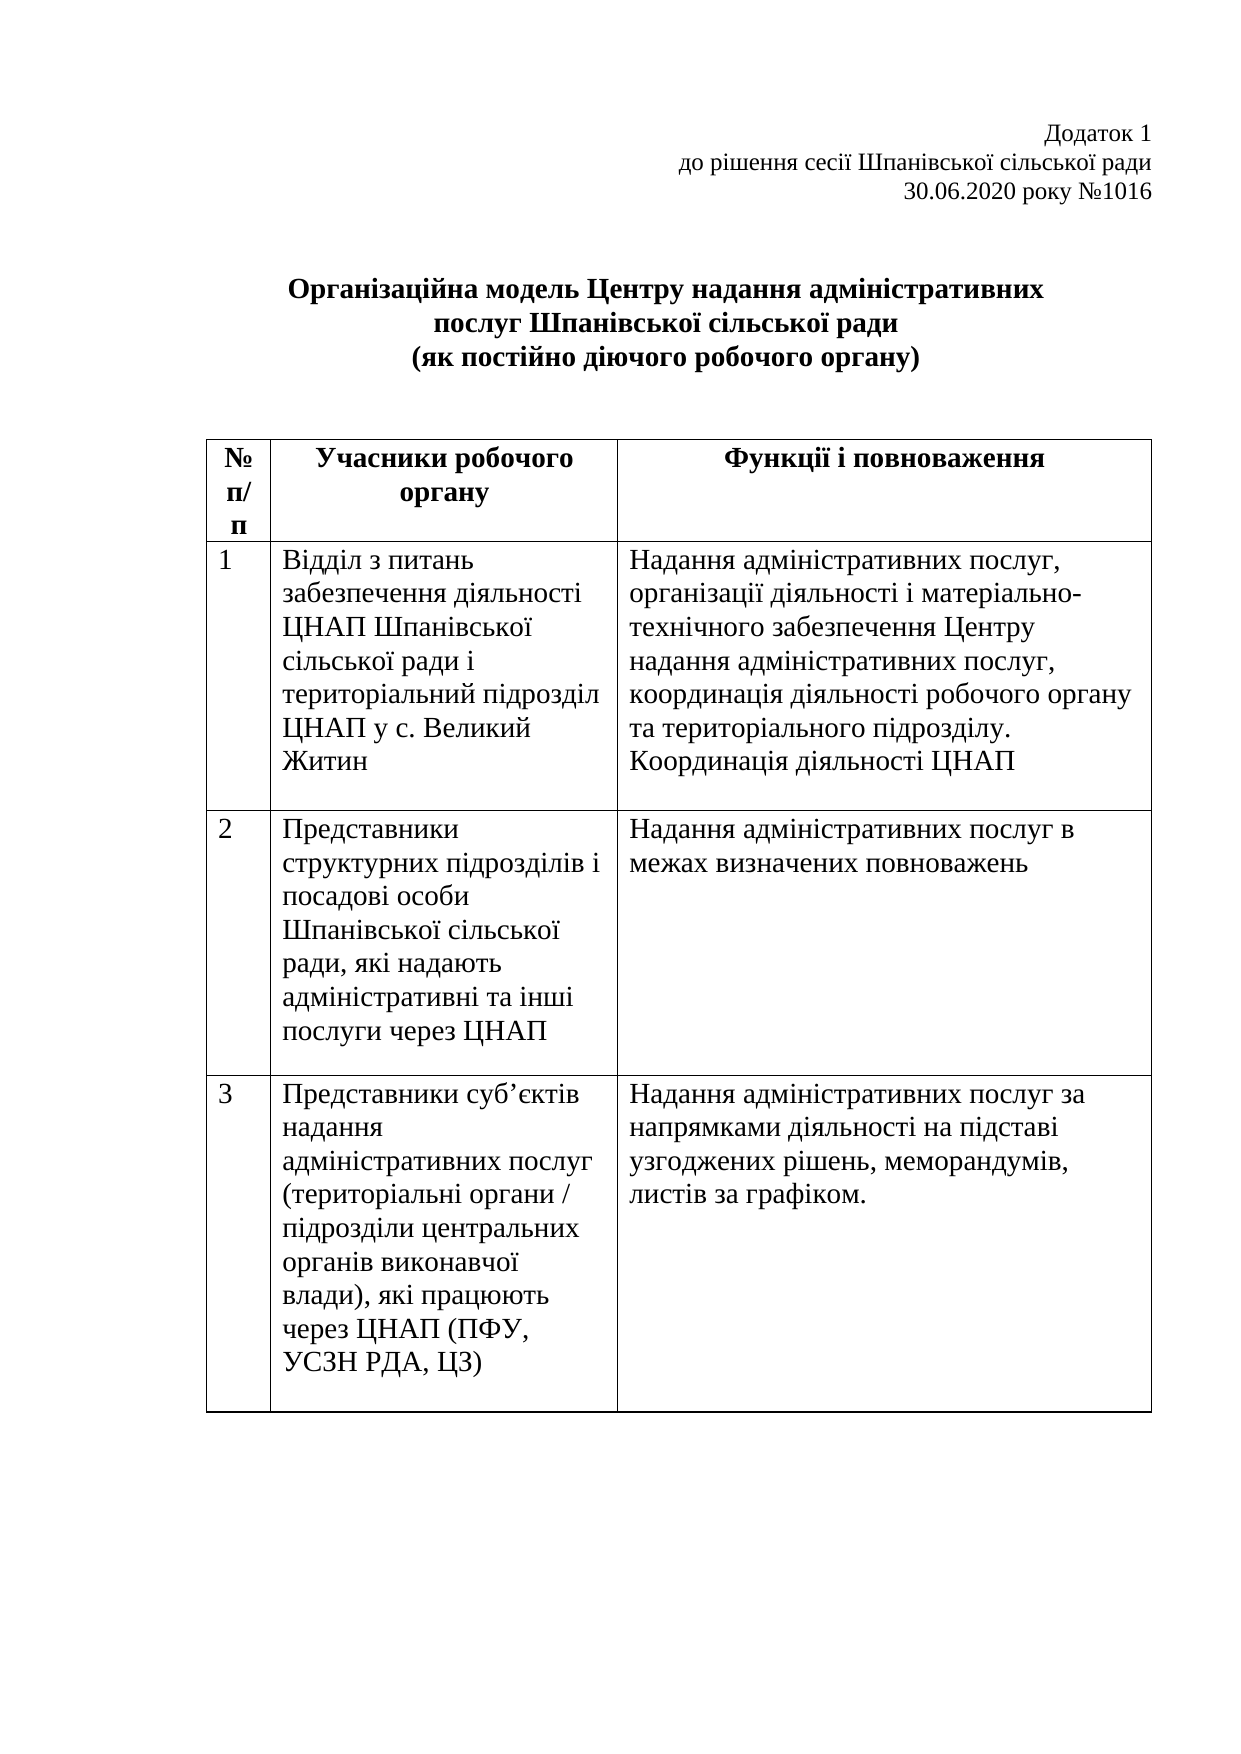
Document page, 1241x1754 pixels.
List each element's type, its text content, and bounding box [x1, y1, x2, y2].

table_cell Надання адміністративних послуг, організації діяльності і матеріально-технічного забезпечення Центру надання адміністративних послуг, координація діяльності робочого органу та територіального підрозділу. Координація діяльності ЦНАП [618, 542, 1151, 810]
text послуг Шпанівської сільської ради [180, 305, 1152, 339]
text до рішення сесії Шпанівської сільської ради [180, 147, 1152, 176]
table_cell Надання адміністративних послуг в межах визначених повноважень [618, 811, 1151, 1075]
table_cell Надання адміністративних послуг за напрямками діяльності на підставі узгоджених рішень, меморандумів, листів за графіком. [618, 1076, 1151, 1411]
table_header Функції і повноваження [618, 440, 1151, 541]
table_cell Представники структурних підрозділів і посадові особи Шпанівської сільської ради, які надають адміністративні та інші послуги через ЦНАП [271, 811, 617, 1075]
table_cell 3 [207, 1076, 270, 1411]
table_cell Представники суб’єктів надання адміністративних послуг (територіальні органи / підрозділи центральних органів виконавчої влади), які працюють через ЦНАП (ПФУ, УСЗН РДА, ЦЗ) [271, 1076, 617, 1411]
text Організаційна модель Центру надання адміністративних [180, 272, 1152, 305]
text (як постійно діючого робочого органу) [180, 339, 1152, 372]
table_cell Відділ з питань забезпечення діяльності ЦНАП Шпанівської сільської ради і територіальний підрозділ ЦНАП у с. Великий Житин [271, 542, 617, 810]
table_header № п/п [207, 440, 270, 541]
table_cell 2 [207, 811, 270, 1075]
text Додаток 1 [180, 118, 1152, 147]
table_cell 1 [207, 542, 270, 810]
text 30.06.2020 року №1016 [180, 176, 1152, 204]
table_header Учасники робочого органу [271, 440, 617, 541]
